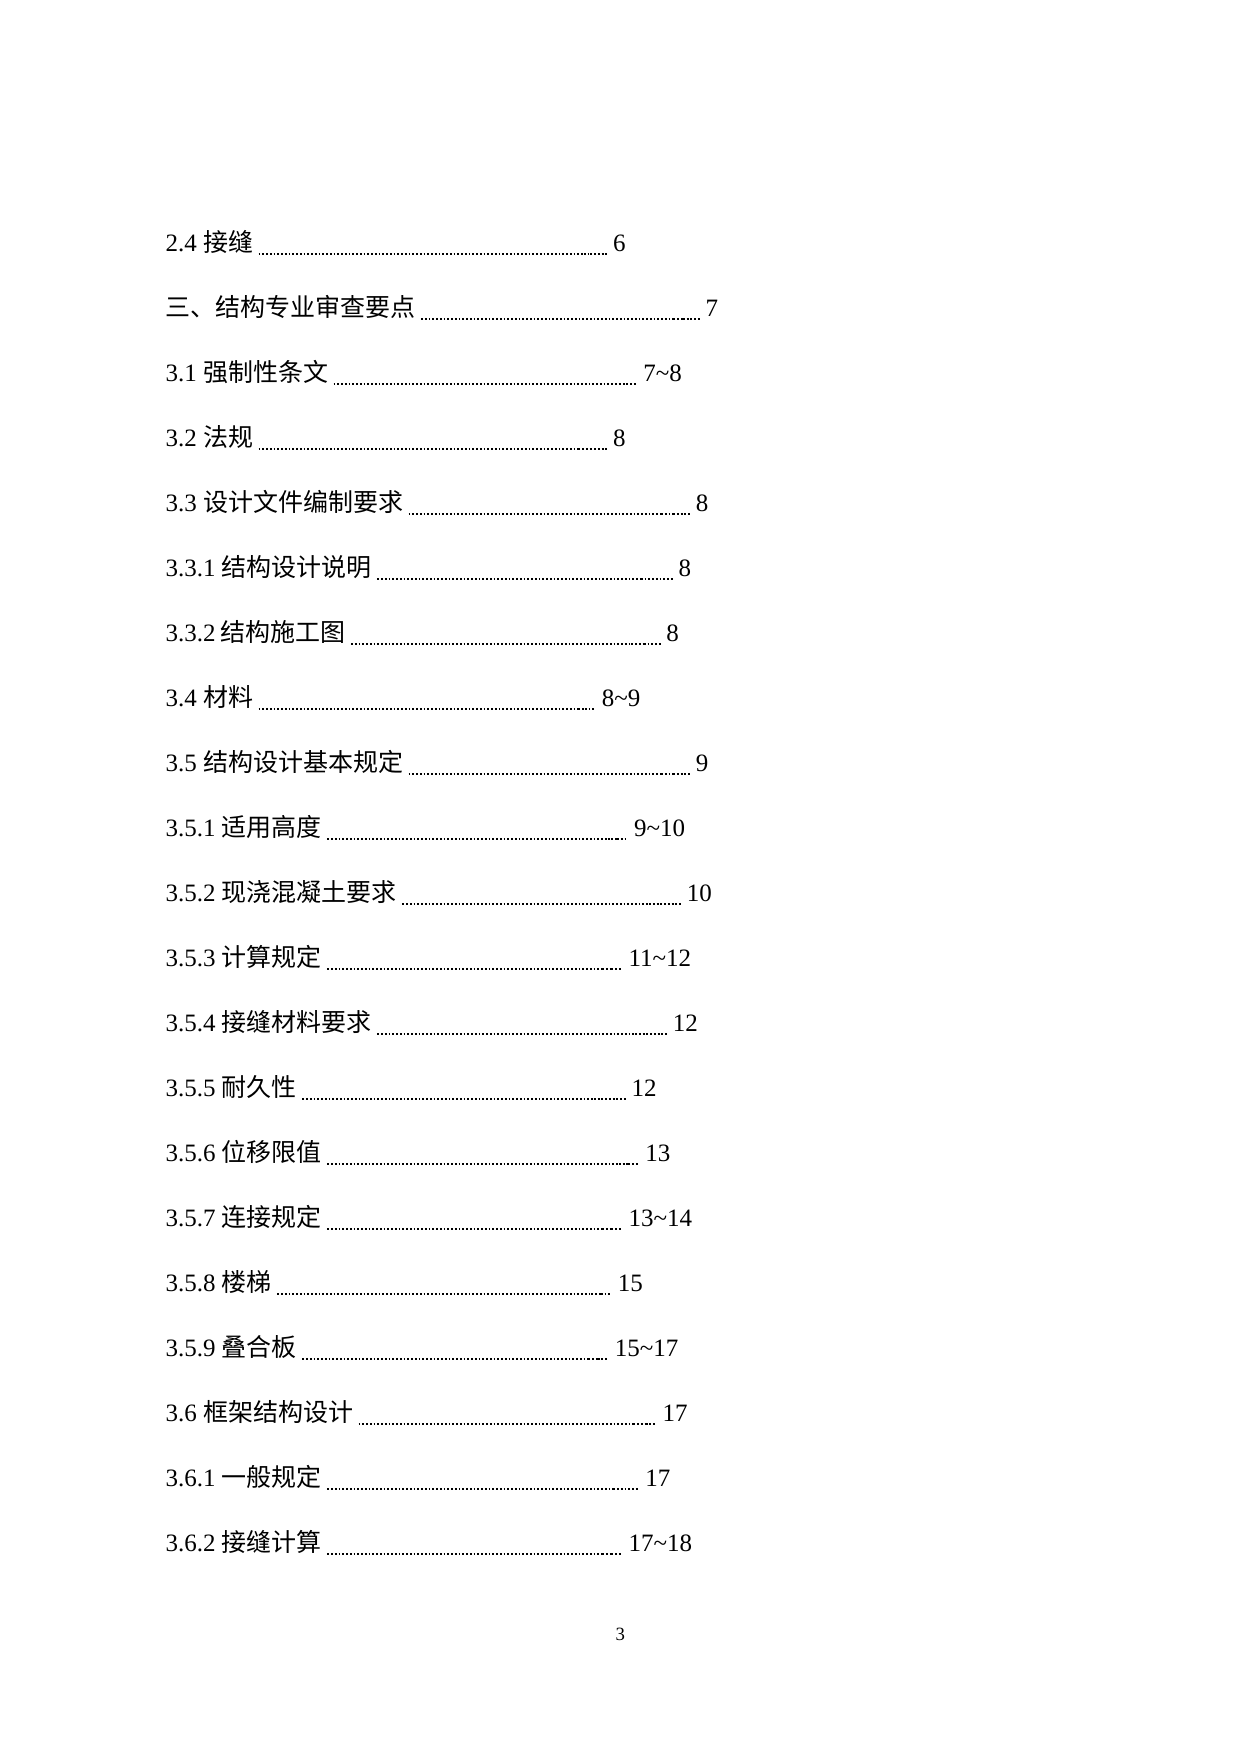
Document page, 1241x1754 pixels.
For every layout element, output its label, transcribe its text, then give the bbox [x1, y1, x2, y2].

text 3.5.1 适用高度 9~10 [165, 793, 1075, 858]
text 3.5.2 现浇混凝土要求 10 [165, 858, 1075, 923]
text 3.2 法规 8 [165, 403, 1075, 468]
text 3.4 材料 8~9 [165, 663, 1075, 728]
text 3.5 结构设计基本规定 9 [165, 728, 1075, 793]
text 3.1 强制性条文 7~8 [165, 338, 1075, 403]
text 3.5.6 位移限值 13 [165, 1118, 1075, 1183]
text 3.3.1 结构设计说明 8 [165, 533, 1075, 598]
text 3.5.5 耐久性 12 [165, 1053, 1075, 1118]
text 3.5.7 连接规定 13~14 [165, 1183, 1075, 1248]
text 3.3 设计文件编制要求 8 [165, 468, 1075, 533]
text 3.5.3 计算规定 11~12 [165, 923, 1075, 988]
text 3.3.2结构施工图 8 [165, 598, 1075, 663]
text 三、结构专业审查要点 7 [165, 273, 1075, 338]
text 3.6.1 一般规定 17 [165, 1443, 1075, 1508]
text 3.5.4 接缝材料要求 12 [165, 988, 1075, 1053]
text 3.5.9 叠合板 15~17 [165, 1313, 1075, 1378]
text 2.4 接缝 6 [165, 208, 1075, 273]
text 3.6.2 接缝计算 17~18 [165, 1508, 1075, 1573]
text 3.6 框架结构设计 17 [165, 1378, 1075, 1443]
text 3.5.8 楼梯 15 [165, 1248, 1075, 1313]
